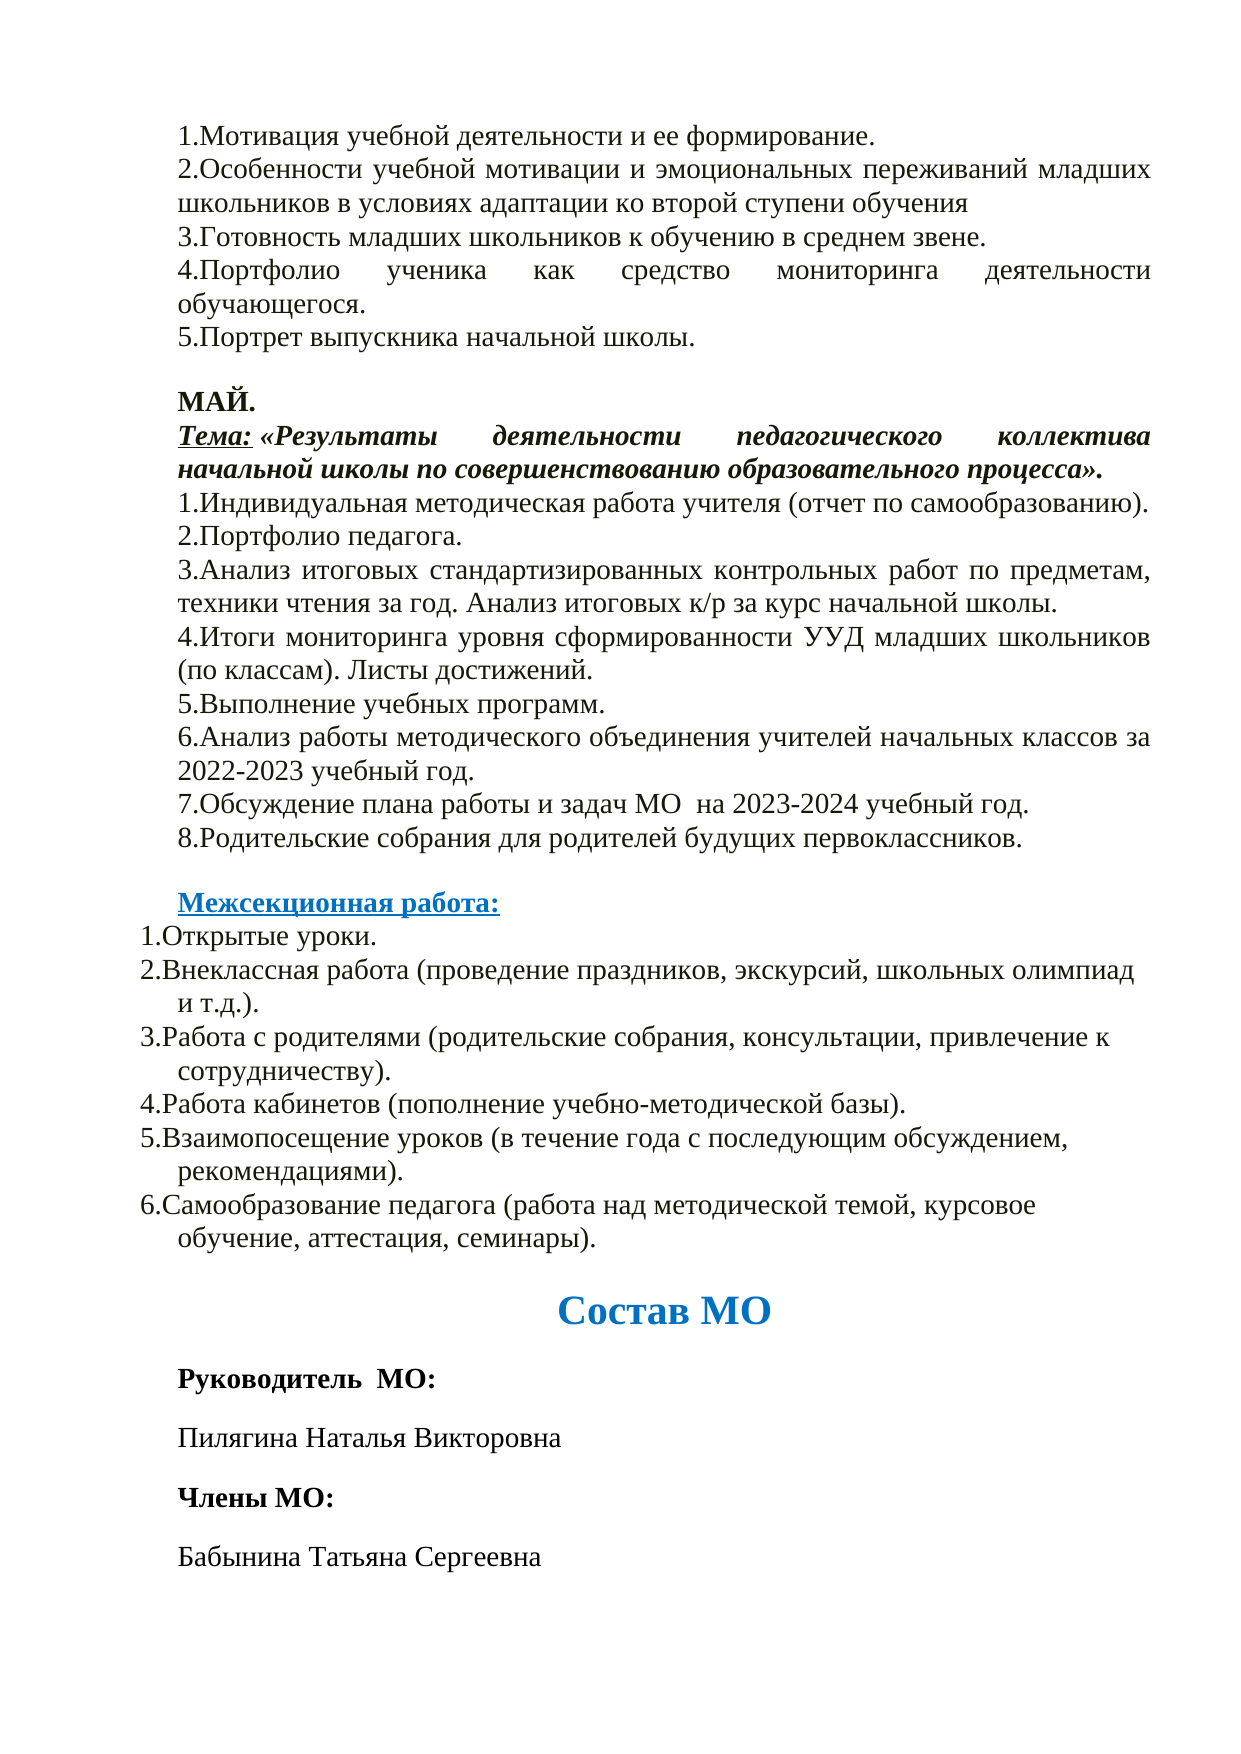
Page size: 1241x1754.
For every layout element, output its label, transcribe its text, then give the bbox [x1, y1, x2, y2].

text Руководитель МО: [177, 1361, 1152, 1395]
text 3.Готовность младших школьников к обучению в среднем звене. [177, 219, 1152, 252]
text 5.Взаимопосещение уроков (в течение года с последующим обсуждением, рекомендациями). [140, 1120, 1152, 1187]
text Тема: «Результаты деятельности педагогического коллектива начальной школы по совершенствованию образовательного процесса». [177, 418, 1152, 485]
text 1.Индивидуальная методическая работа учителя (отчет по самообразованию). [177, 485, 1152, 518]
text 4.Итоги мониторинга уровня сформированности УУД младших школьников (по классам). Листы достижений. [177, 619, 1152, 686]
text Бабынина Татьяна Сергеевна [177, 1539, 1152, 1573]
text 4.Работа кабинетов (пополнение учебно-методической базы). [140, 1086, 1152, 1120]
text 2.Внеклассная работа (проведение праздников, экскурсий, школьных олимпиад и т.д.). [140, 952, 1152, 1019]
text 5.Выполнение учебных программ. [177, 686, 1152, 719]
text 1.Мотивация учебной деятельности и ее формирование. [177, 118, 1152, 152]
text МАЙ. [177, 384, 1152, 418]
text 3.Работа с родителями (родительские собрания, консультации, привлечение к сотрудничеству). [140, 1019, 1152, 1086]
text 1.Открытые уроки. [140, 918, 1152, 952]
text 2.Особенности учебной мотивации и эмоциональных переживаний младших школьников в условиях адаптации ко второй ступени обучения [177, 152, 1152, 219]
text 2.Портфолио педагога. [177, 518, 1152, 552]
text Члены МО: [177, 1480, 1152, 1513]
text 7.Обсуждение плана работы и задач МО на 2023-2024 учебный год. [177, 787, 1152, 820]
text 3.Анализ итоговых стандартизированных контрольных работ по предметам, техники чтения за год. Анализ итоговых к/р за курс начальной школы. [177, 552, 1152, 619]
text 4.Портфолио ученика как средство мониторинга деятельности обучающегося. [177, 252, 1152, 319]
text 6.Анализ работы методического объединения учителей начальных классов за 2022-2023 учебный год. [177, 719, 1152, 787]
text Состав МО [177, 1285, 1152, 1333]
text Пилягина Наталья Викторовна [177, 1421, 1152, 1454]
text 5.Портрет выпускника начальной школы. [177, 319, 1152, 353]
text Межсекционная работа: [177, 885, 1152, 918]
text 6.Самообразование педагога (работа над методической темой, курсовое обучение, аттестация, семинары). [140, 1187, 1152, 1254]
text 8.Родительские собрания для родителей будущих первоклассников. [177, 820, 1152, 854]
